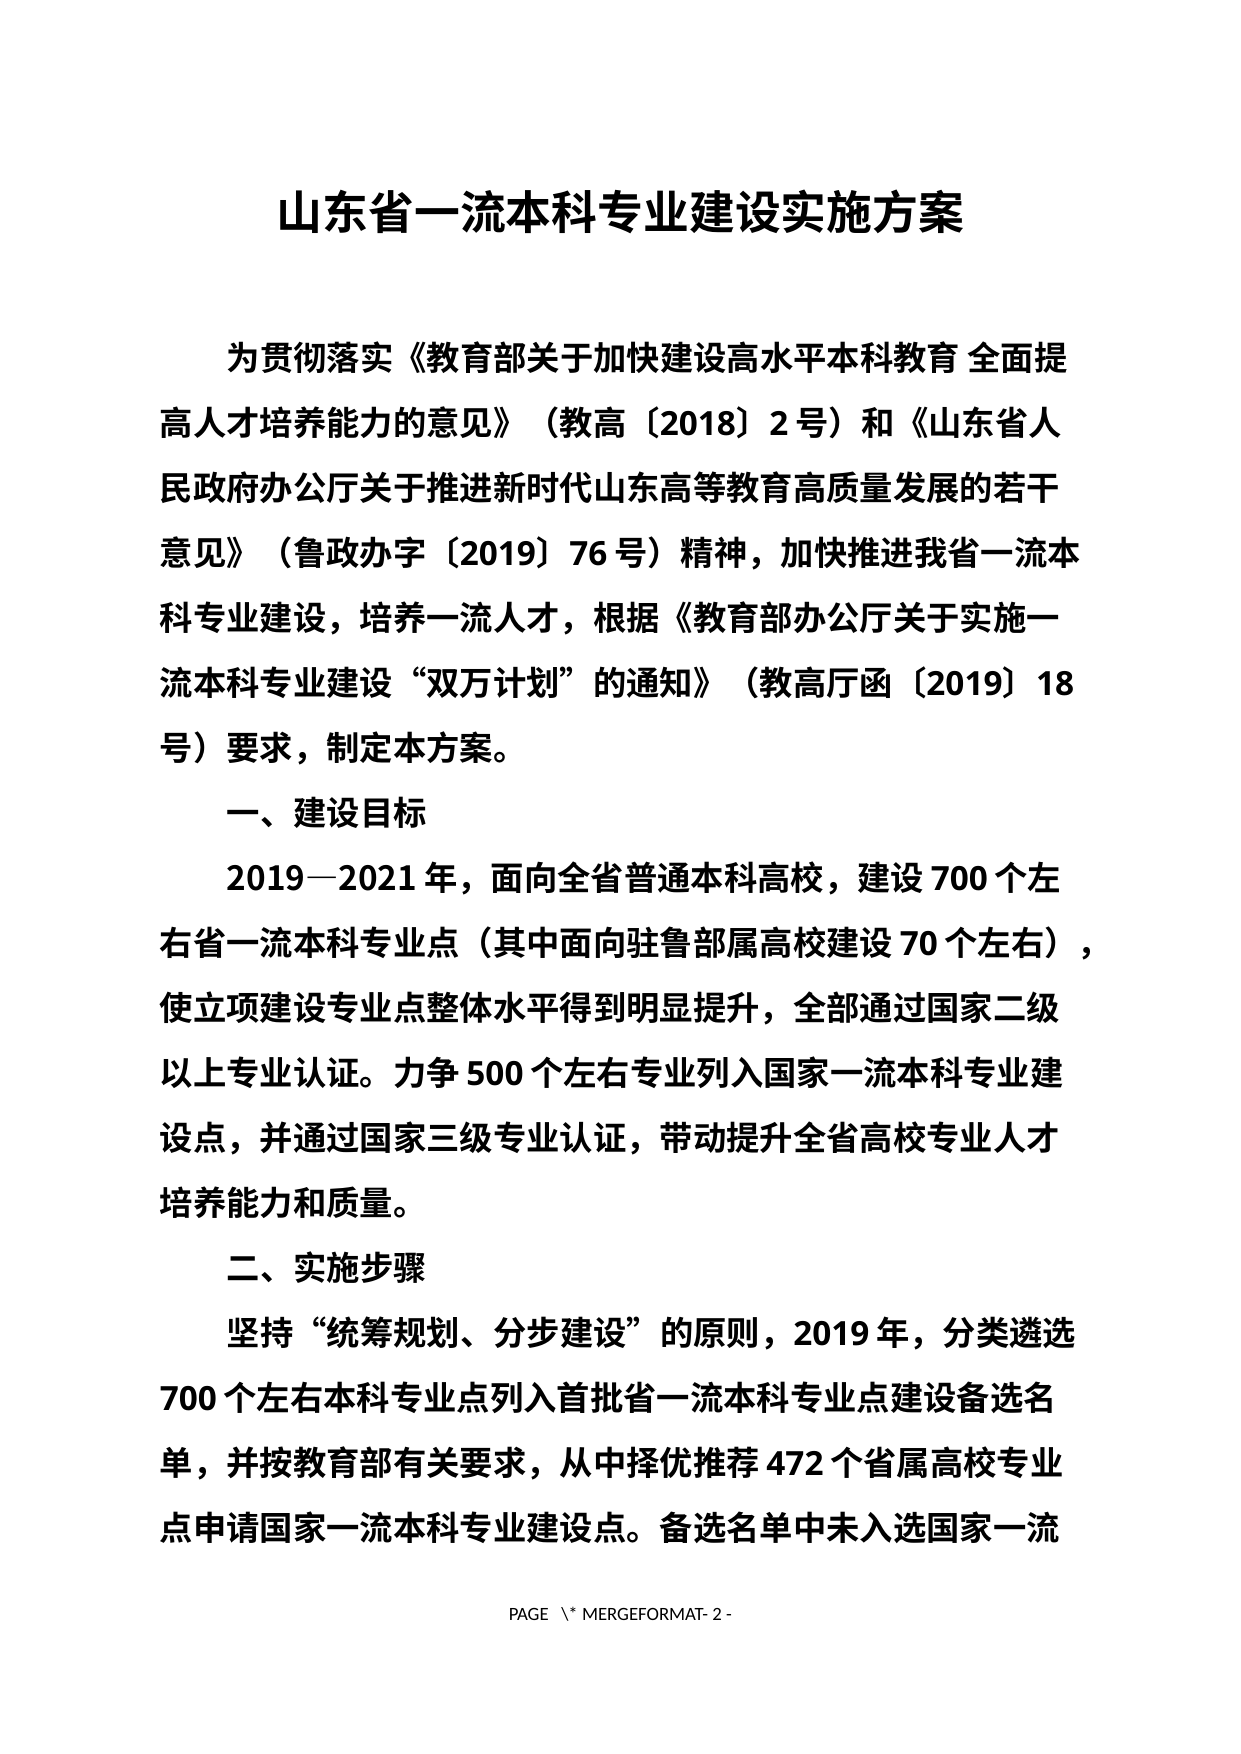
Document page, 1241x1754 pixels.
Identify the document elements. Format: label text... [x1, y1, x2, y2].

text 一、建设目标 [159, 778, 1081, 843]
text 山东省一流本科专业建设实施方案 [159, 161, 1081, 258]
text 二、实施步骤 [159, 1233, 1081, 1298]
text 2019—2021年，面向全省普通本科高校，建设700个左右省一流本科专业点（其中面向驻鲁部属高校建设70个左右），使立项建设专业点整体水平得到明显提升，全部通过国家二级以上专业认证。力争500个左右专业列入国家一流本科专业建设点，并通过国家三级专业认证，带动提升全省高校专业人才培养能力和质量。 [159, 843, 1081, 1233]
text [159, 1298, 1081, 1558]
text 为贯彻落实《教育部关于加快建设高水平本科教育 全面提高人才培养能力的意见》（教高〔2018〕2号）和《山东省人民政府办公厅关于推进新时代山东高等教育高质量发展的若干意见》（鲁政办字〔2019〕76号）精神，加快推进我省一流本科专业建设，培养一流人才，根据《教育部办公厅关于实施一流本科专业建设“双万计划”的通知》（教高厅函〔2019〕18号）要求，制定本方案。 [159, 323, 1081, 778]
